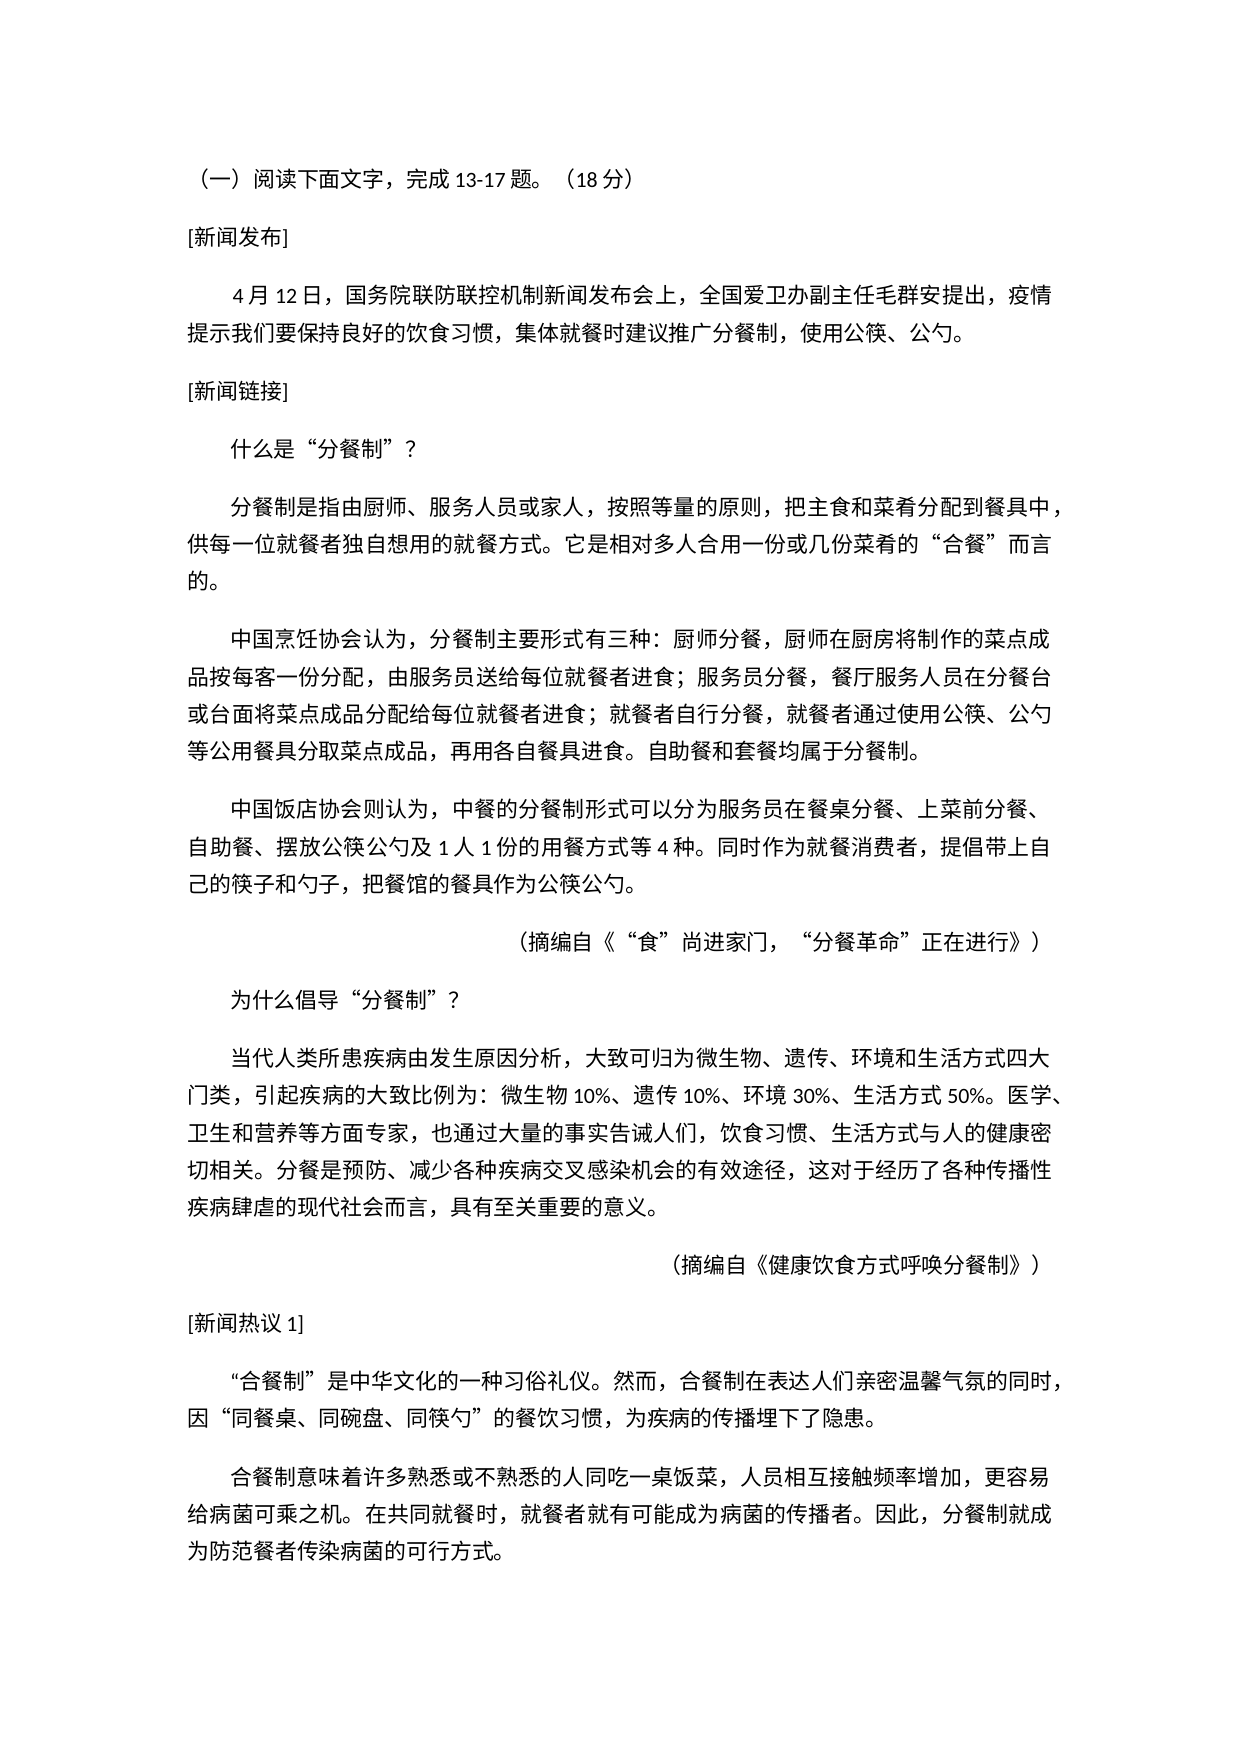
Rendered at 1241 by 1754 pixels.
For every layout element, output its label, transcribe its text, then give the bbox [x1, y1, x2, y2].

text [新闻发布] [187, 220, 1053, 252]
text 为什么倡导“分餐制”？ [187, 982, 1009, 1015]
text [新闻链接] [187, 373, 1053, 406]
text “合餐制”是中华文化的一种习俗礼仪。然而，合餐制在表达人们亲密温馨气氛的同时，因“同餐桌、同碗盘、同筷勺”的餐饮习惯，为疾病的传播埋下了隐患。 [187, 1364, 1053, 1433]
text 合餐制意味着许多熟悉或不熟悉的人同吃一桌饭菜，人员相互接触频率增加，更容易给病菌可乘之机。在共同就餐时，就餐者就有可能成为病菌的传播者。因此，分餐制就成为防范餐者传染病菌的可行方式。 [187, 1459, 1053, 1566]
text 中国烹饪协会认为，分餐制主要形式有三种：厨师分餐，厨师在厨房将制作的菜点成品按每客一份分配，由服务员送给每位就餐者进食；服务员分餐，餐厅服务人员在分餐台或台面将菜点成品分配给每位就餐者进食；就餐者自行分餐，就餐者通过使用公筷、公勺等公用餐具分取菜点成品，再用各自餐具进食。自助餐和套餐均属于分餐制。 [187, 622, 1053, 766]
text 4月12日，国务院联防联控机制新闻发布会上，全国爱卫办副主任毛群安提出，疫情提示我们要保持良好的饮食习惯，集体就餐时建议推广分餐制，使用公筷、公勺。 [187, 278, 1053, 348]
text （一）阅读下面文字，完成13-17题。（18分） [187, 162, 1053, 194]
text 当代人类所患疾病由发生原因分析，大致可归为微生物、遗传、环境和生活方式四大门类，引起疾病的大致比例为：微生物10%、遗传10%、环境30%、生活方式50%。医学、卫生和营养等方面专家，也通过大量的事实告诫人们，饮食习惯、生活方式与人的健康密切相关。分餐是预防、减少各种疾病交叉感染机会的有效途径，这对于经历了各种传播性疾病肆虐的现代社会而言，具有至关重要的意义。 [187, 1041, 1053, 1222]
text 什么是“分餐制”？ [187, 431, 1053, 464]
text [新闻热议1] [187, 1306, 1053, 1338]
text （摘编自《“食”尚进家门，“分餐革命”正在进行》） [187, 924, 1053, 957]
text 分餐制是指由厨师、服务人员或家人，按照等量的原则，把主食和菜肴分配到餐具中，供每一位就餐者独自想用的就餐方式。它是相对多人合用一份或几份菜肴的“合餐”而言的。 [187, 489, 1053, 596]
text 中国饭店协会则认为，中餐的分餐制形式可以分为服务员在餐桌分餐、上菜前分餐、自助餐、摆放公筷公勺及1人1份的用餐方式等4种。同时作为就餐消费者，提倡带上自己的筷子和勺子，把餐馆的餐具作为公筷公勺。 [187, 792, 1053, 899]
text （摘编自《健康饮食方式呼唤分餐制》） [187, 1248, 1053, 1280]
